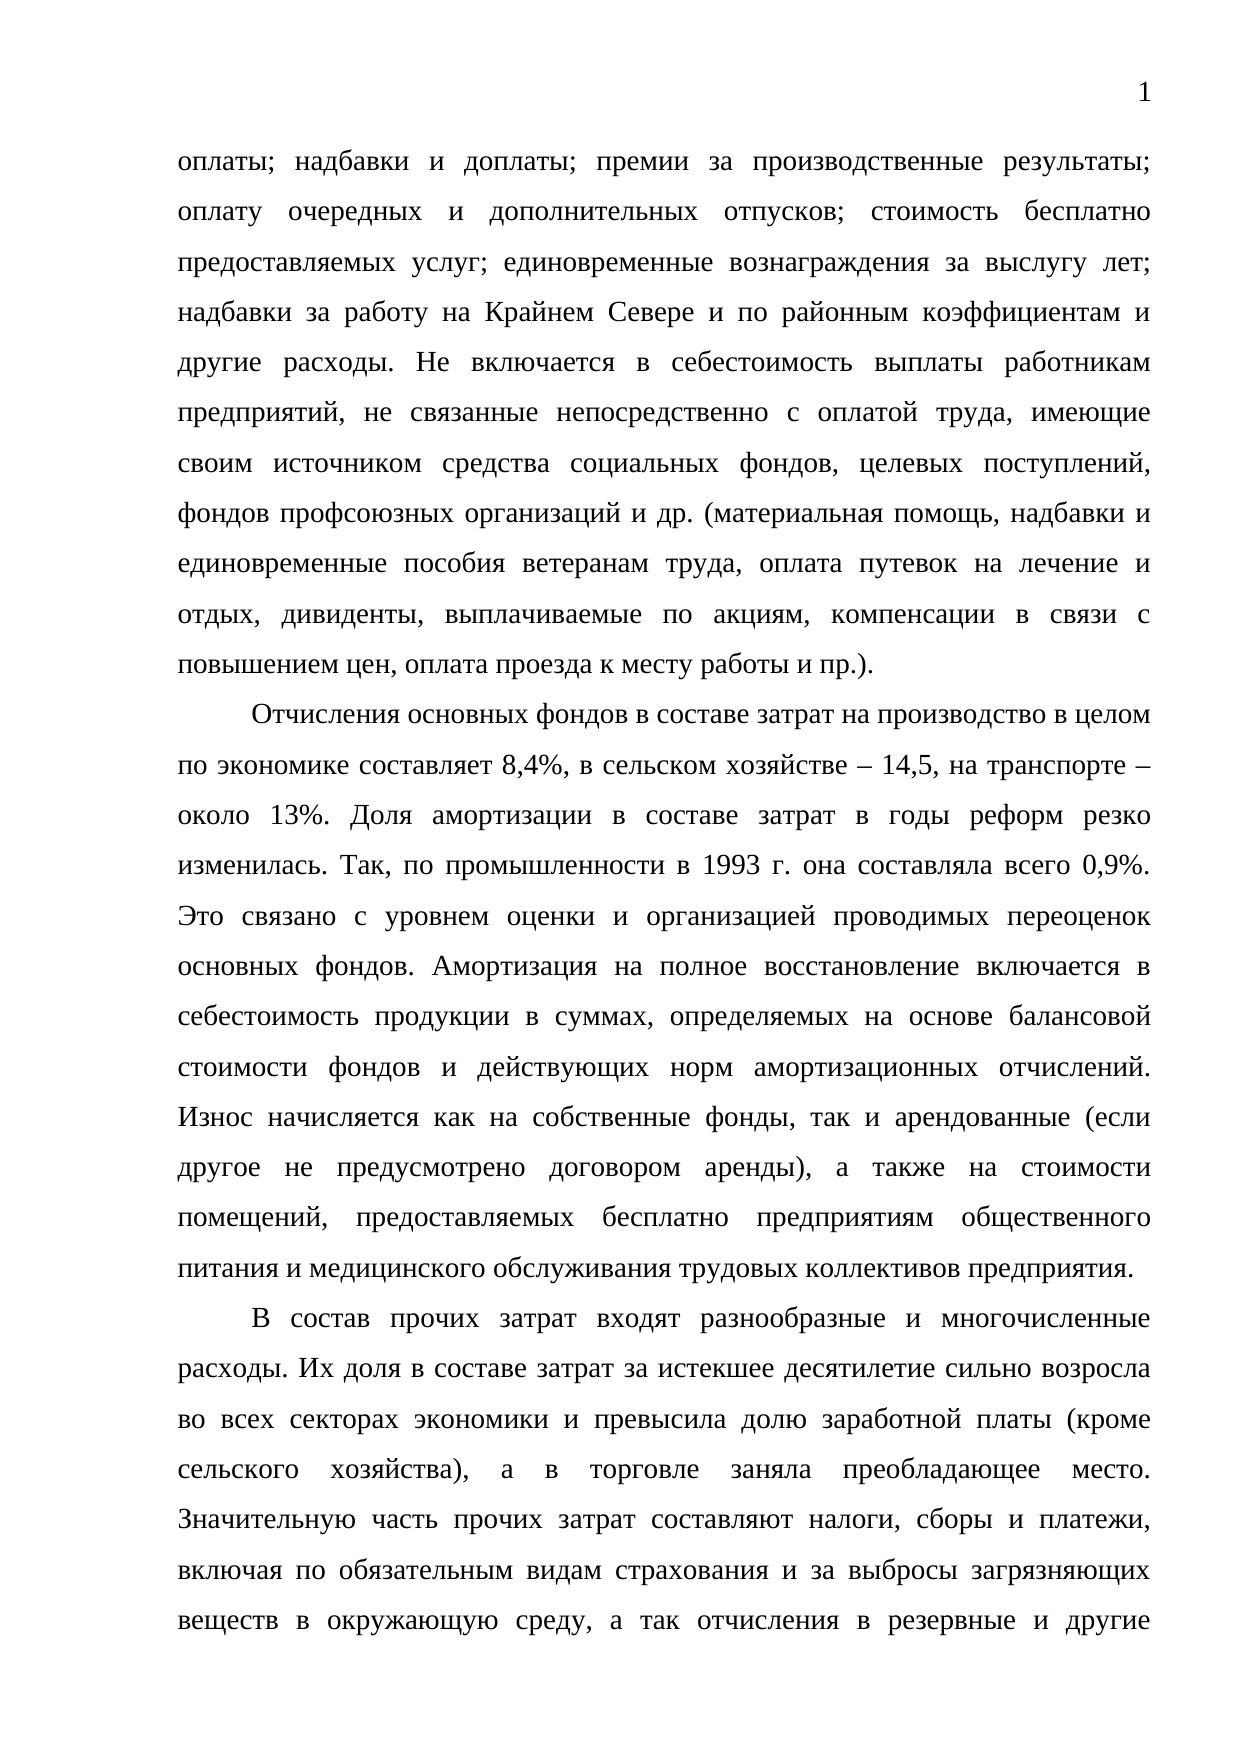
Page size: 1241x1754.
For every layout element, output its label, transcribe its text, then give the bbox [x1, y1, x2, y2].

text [177, 1300, 1152, 1636]
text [177, 143, 1152, 680]
text Отчисления основных фондов в составе затрат на производство в целом по экономике составляет 8,4%, в сельском хозяйстве – 14,5, на транспорте – около 13%. Доля амортизации в составе затрат в годы реформ резко изменилась. Так, по промышленности в 1993 г. она составляла всего 0,9%. Это связано с уровнем оценки и организацией проводимых переоценок основных фондов. Амортизация на полное восстановление включается в себестоимость продукции в суммах, определяемых на основе балансовой стоимости фондов и действующих норм амортизационных отчислений. Износ начисляется как на собственные фонды, так и арендованные (если другое не предусмотрено договором аренды), а также на стоимости помещений, предоставляемых бесплатно предприятиям общественного питания и медицинского обслуживания трудовых коллективов предприятия. [177, 696, 1152, 1283]
